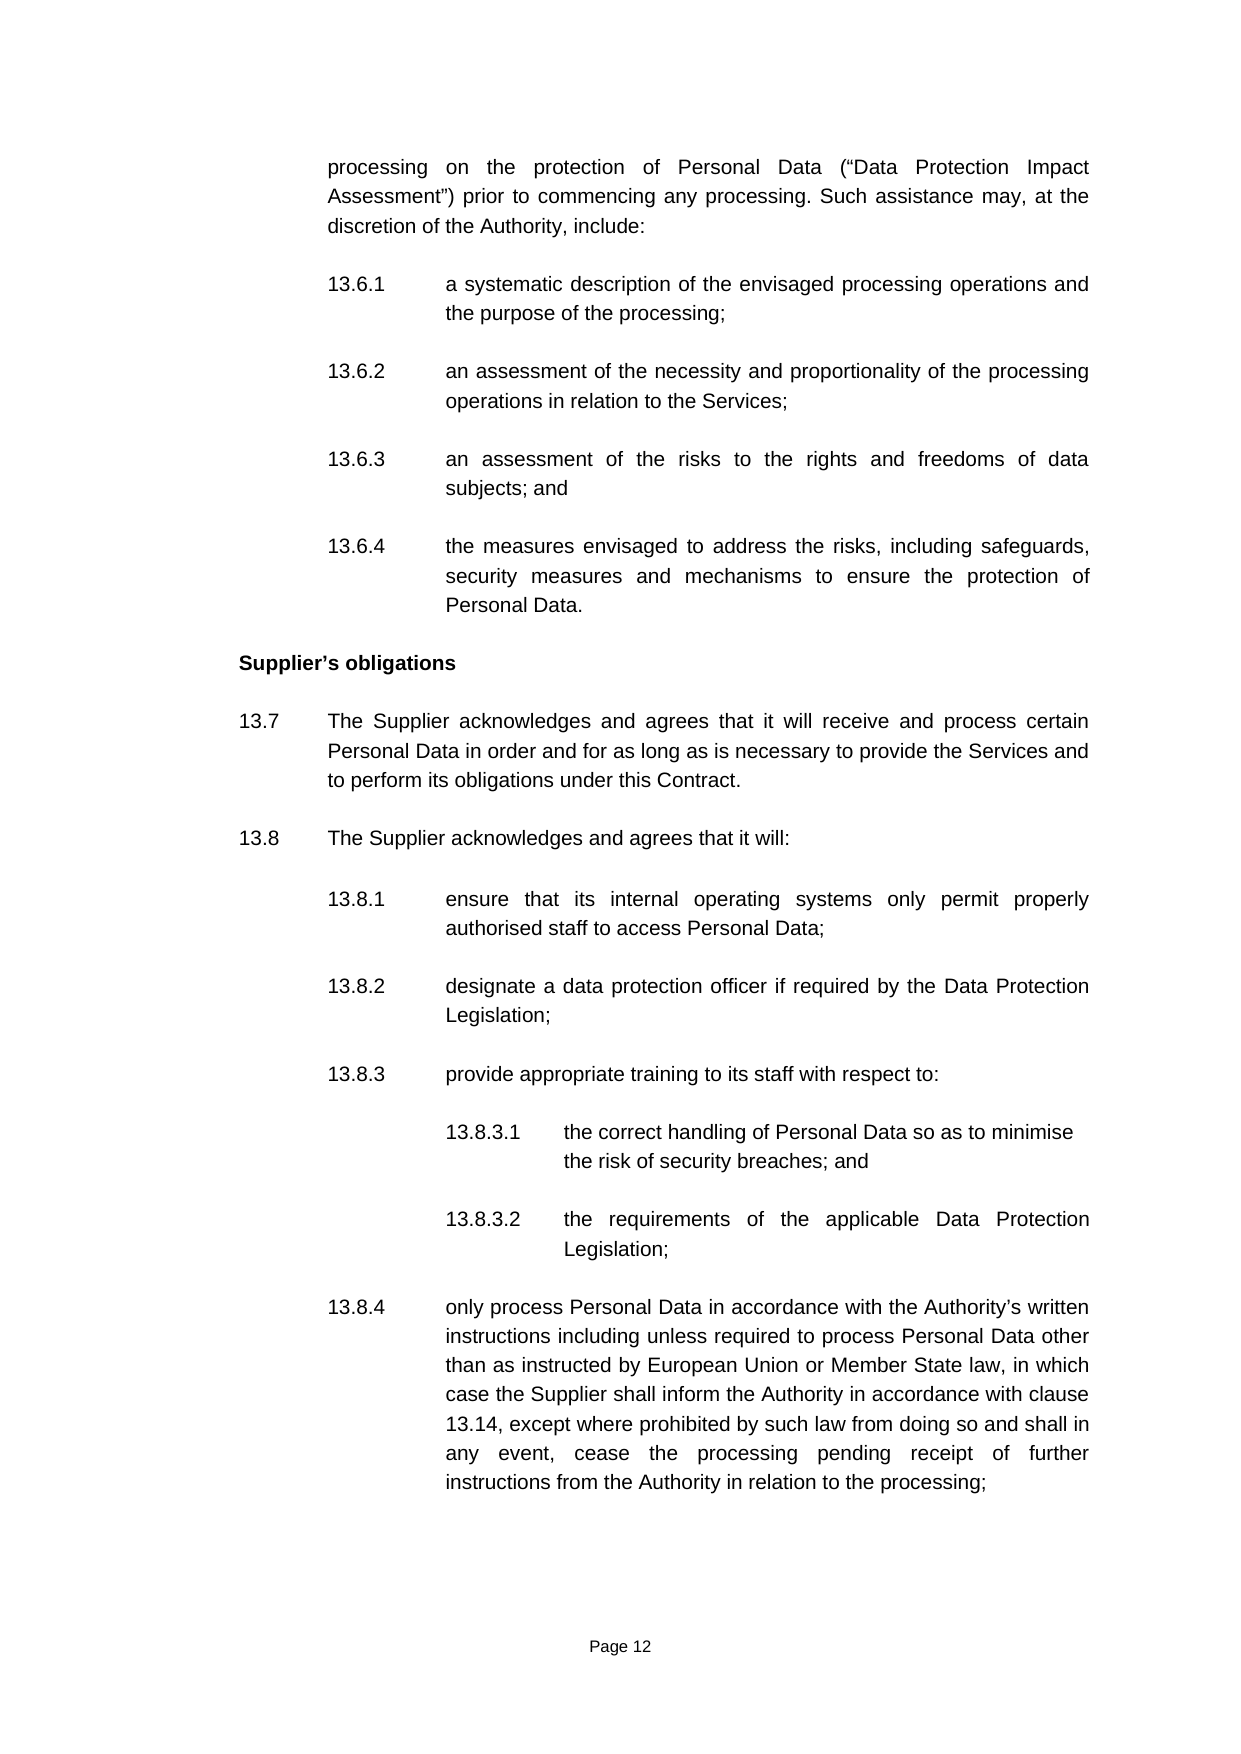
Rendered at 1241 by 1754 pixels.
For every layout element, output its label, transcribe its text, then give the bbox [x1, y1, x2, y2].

list an assessment of the risks to the rights and freedoms of data subjects; and [327, 442, 1090, 500]
list provide appropriate training to its staff with respect to: [327, 1056, 1090, 1085]
list only process Personal Data in accordance with the Authority’s written instructions including unless required to process Personal Data other than as instructed by European Union or Member State law, in which case the Supplier shall inform the Authority in accordance with clause 13.14, except where prohibited by such law from doing so and shall in any event, cease the processing pending receipt of further instructions from the Authority in relation to the processing; [327, 1289, 1090, 1494]
text Supplier’s obligations [150, 646, 1090, 675]
list a systematic description of the envisaged processing operations and the purpose of the processing; [327, 267, 1090, 325]
list The Supplier acknowledges and agrees that it will: [239, 821, 1090, 850]
list ensure that its internal operating systems only permit properly authorised staff to access Personal Data; [327, 881, 1090, 939]
list the requirements of the applicable Data Protection Legislation; [445, 1202, 1090, 1260]
list an assessment of the necessity and proportionality of the processing operations in relation to the Services; [327, 354, 1090, 412]
list designate a data protection officer if required by the Data Protection Legislation; [327, 969, 1090, 1027]
list the measures envisaged to address the risks, including safeguards, security measures and mechanisms to ensure the protection of Personal Data. [327, 529, 1090, 617]
list the correct handling of Personal Data so as to minimise the risk of security breaches; and [445, 1114, 1090, 1173]
list The Supplier acknowledges and agrees that it will receive and process certain Personal Data in order and for as long as is necessary to provide the Services and to perform its obligations under this Contract. [239, 704, 1090, 792]
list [239, 150, 1090, 237]
